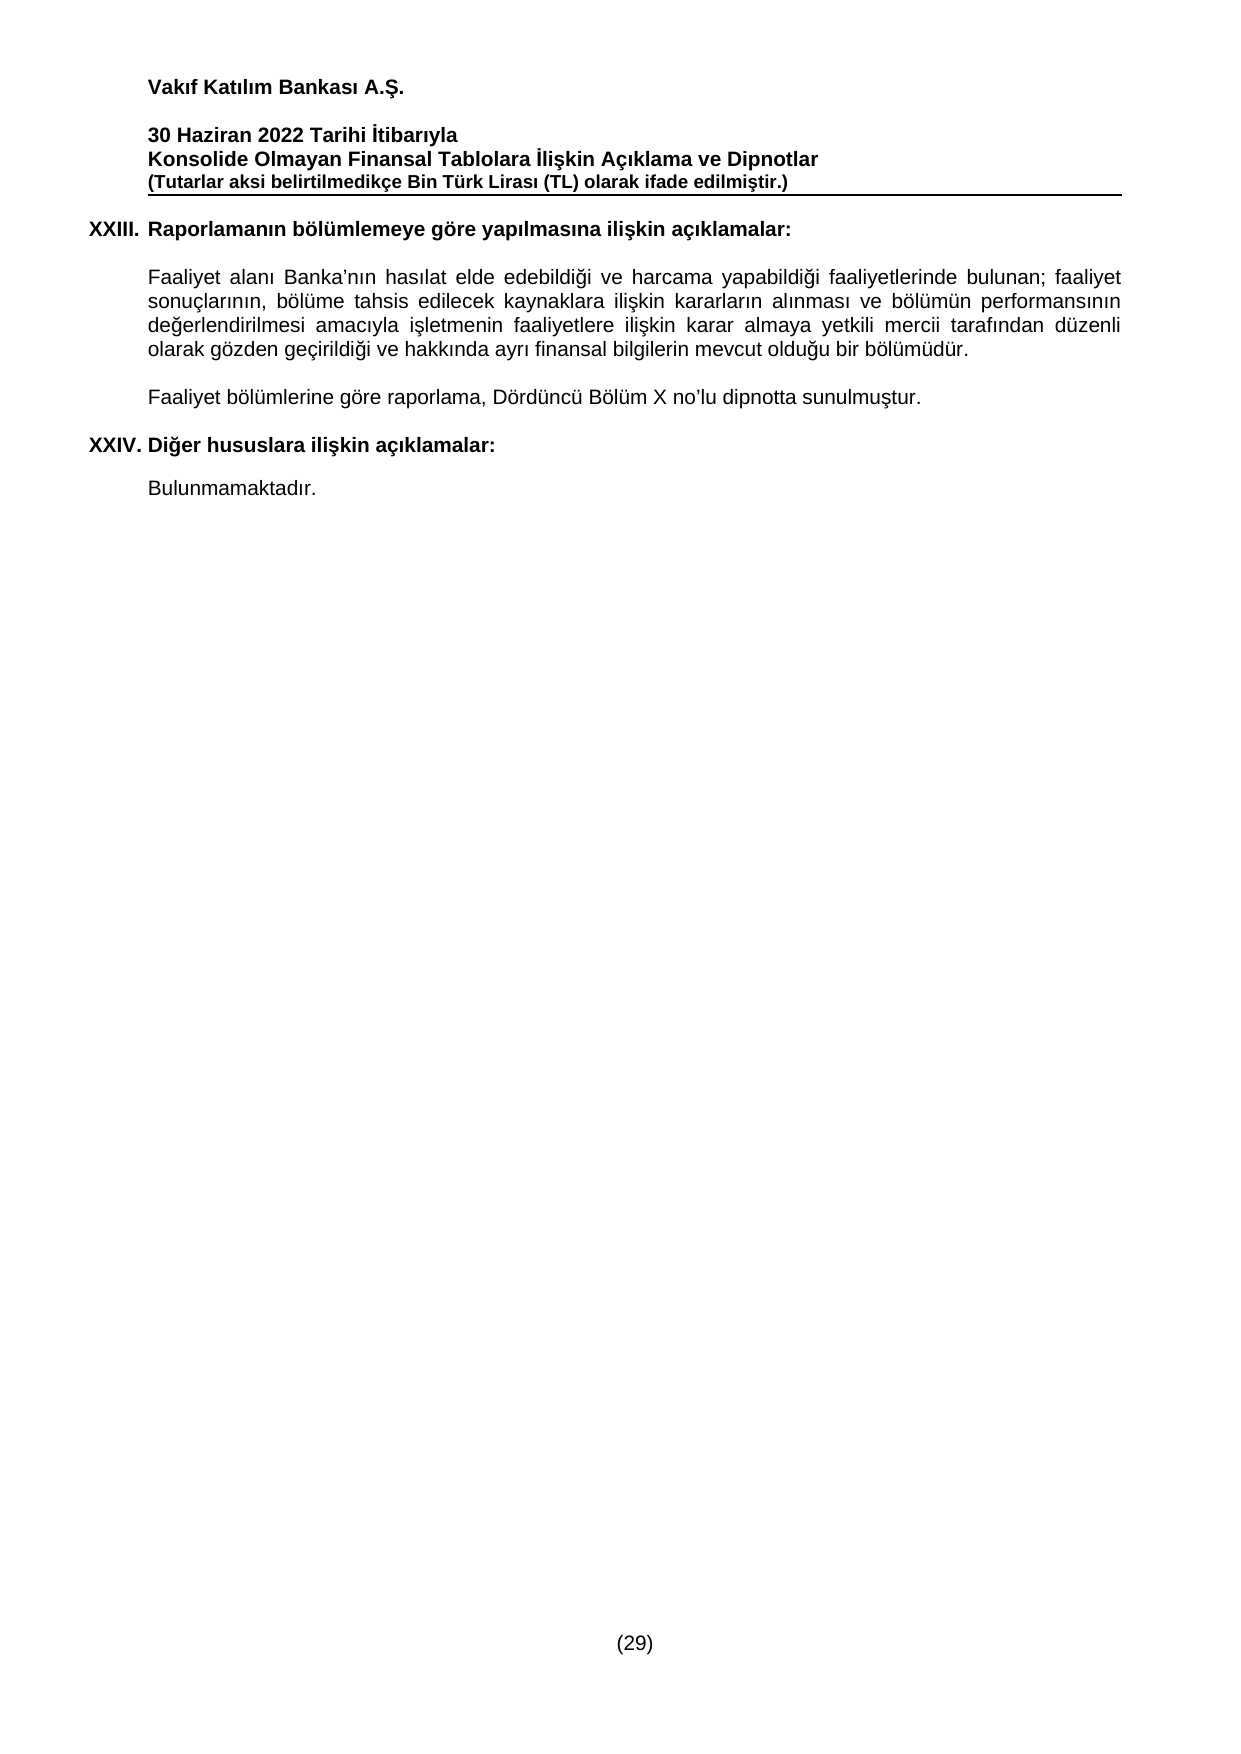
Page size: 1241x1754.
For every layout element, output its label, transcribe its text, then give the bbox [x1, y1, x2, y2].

text Faaliyet alanı Banka’nın hasılat elde edebildiği ve harcama yapabildiği faaliyetlerinde bulunan; faaliyet sonuçlarının, bölüme tahsis edilecek kaynaklara ilişkin kararların alınması ve bölümün performansının değerlendirilmesi amacıyla işletmenin faaliyetlere ilişkin karar almaya yetkili mercii tarafından düzenli olarak gözden geçirildiği ve hakkında ayrı finansal bilgilerin mevcut olduğu bir bölümüdür. [148, 265, 1122, 361]
text Bulunmamaktadır. [148, 476, 1122, 500]
text XXIII. Raporlamanın bölümlemeye göre yapılmasına ilişkin açıklamalar: [89, 217, 1122, 241]
text XXIV. Diğer hususlara ilişkin açıklamalar: [89, 433, 1122, 457]
text Faaliyet bölümlerine göre raporlama, Dördüncü Bölüm X no’lu dipnotta sunulmuştur. [148, 385, 1122, 409]
